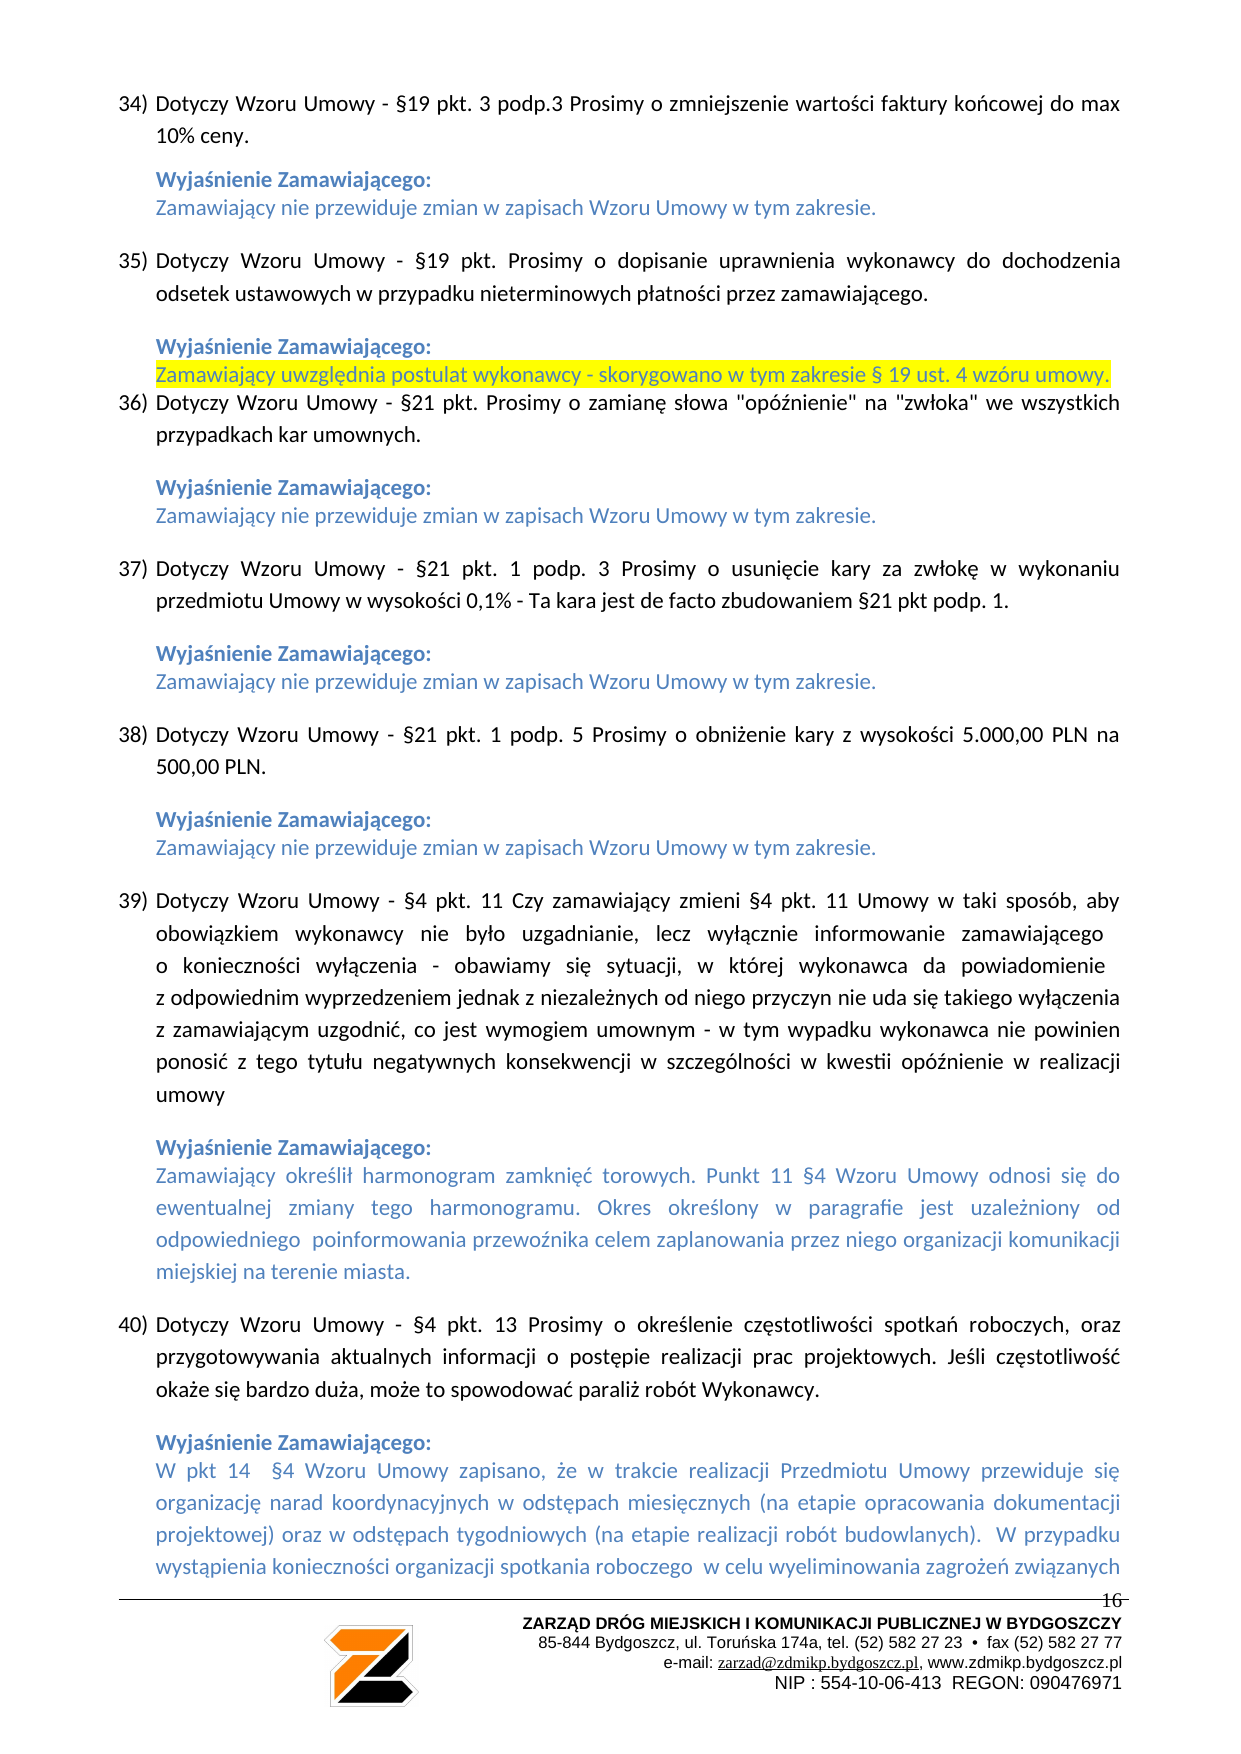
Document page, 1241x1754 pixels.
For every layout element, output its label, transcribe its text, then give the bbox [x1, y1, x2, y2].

list 35) Dotyczy Wzoru Umowy - §19 pkt. Prosimy o dopisanie uprawnienia wykonawcy do dochodzenia odsetek ustawowych w przypadku nieterminowych płatności przez zamawiającego. [118, 247, 1122, 307]
list Zamawiający nie przewiduje zmian w zapisach Wzoru Umowy w tym zakresie. [156, 193, 1122, 222]
list 40) Dotyczy Wzoru Umowy - §4 pkt. 13 Prosimy o określenie częstotliwości spotkań roboczych, oraz przygotowywania aktualnych informacji o postępie realizacji prac projektowych. Jeśli częstotliwość okaże się bardzo duża, może to spowodować paraliż robót Wykonawcy. [118, 1310, 1122, 1403]
text Wyjaśnienie Zamawiającego: [156, 639, 1122, 667]
text Wyjaśnienie Zamawiającego: [156, 1428, 1122, 1456]
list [155, 1456, 1122, 1580]
list Zamawiający nie przewiduje zmian w zapisach Wzoru Umowy w tym zakresie. [156, 833, 1122, 862]
text Wyjaśnienie Zamawiającego: [156, 806, 1122, 833]
list 39) Dotyczy Wzoru Umowy - §4 pkt. 11 Czy zamawiający zmieni §4 pkt. 11 Umowy w taki sposób, aby obowiązkiem wykonawcy nie było uzgadnianie, lecz wyłącznie informowanie zamawiającego o konieczności wyłączenia - obawiamy się sytuacji, w której wykonawca da powiadomienie z odpowiednim wyprzedzeniem jednak z niezależnych od niego przyczyn nie uda się takiego wyłączenia z zamawiającym uzgodnić, co jest wymogiem umownym - w tym wypadku wykonawca nie powinien ponosić z tego tytułu negatywnych konsekwencji w szczególności w kwestii opóźnienie w realizacji umowy [118, 887, 1122, 1108]
list 37) Dotyczy Wzoru Umowy - §21 pkt. 1 podp. 3 Prosimy o usunięcie kary za zwłokę w wykonaniu przedmiotu Umowy w wysokości 0,1% - Ta kara jest de facto zbudowaniem §21 pkt podp. 1. [118, 554, 1122, 614]
text Wyjaśnienie Zamawiającego: [156, 166, 1122, 193]
list 38) Dotyczy Wzoru Umowy - §21 pkt. 1 podp. 5 Prosimy o obniżenie kary z wysokości 5.000,00 PLN na 500,00 PLN. [118, 720, 1122, 781]
picture [324, 1625, 419, 1707]
text Wyjaśnienie Zamawiającego: [156, 1133, 1122, 1161]
list 34) Dotyczy Wzoru Umowy - §19 pkt. 3 podp.3 Prosimy o zmniejszenie wartości faktury końcowej do max 10% ceny. [118, 89, 1122, 149]
list Zamawiający nie przewiduje zmian w zapisach Wzoru Umowy w tym zakresie. [156, 501, 1122, 529]
list Zamawiający nie przewiduje zmian w zapisach Wzoru Umowy w tym zakresie. [156, 667, 1122, 695]
text Wyjaśnienie Zamawiającego: [156, 473, 1122, 501]
text Wyjaśnienie Zamawiającego: [118, 332, 1122, 360]
list Zamawiający określił harmonogram zamknięć torowych. Punkt 11 §4 Wzoru Umowy odnosi się do ewentualnej zmiany tego harmonogramu. Okres określony w paragrafie jest uzależniony od odpowiedniego poinformowania przewoźnika celem zaplanowania przez niego organizacji komunikacji miejskiej na terenie miasta. [156, 1161, 1122, 1285]
list 36) Dotyczy Wzoru Umowy - §21 pkt. Prosimy o zamianę słowa "opóźnienie" na "zwłoka" we wszystkich przypadkach kar umownych. [118, 388, 1122, 448]
